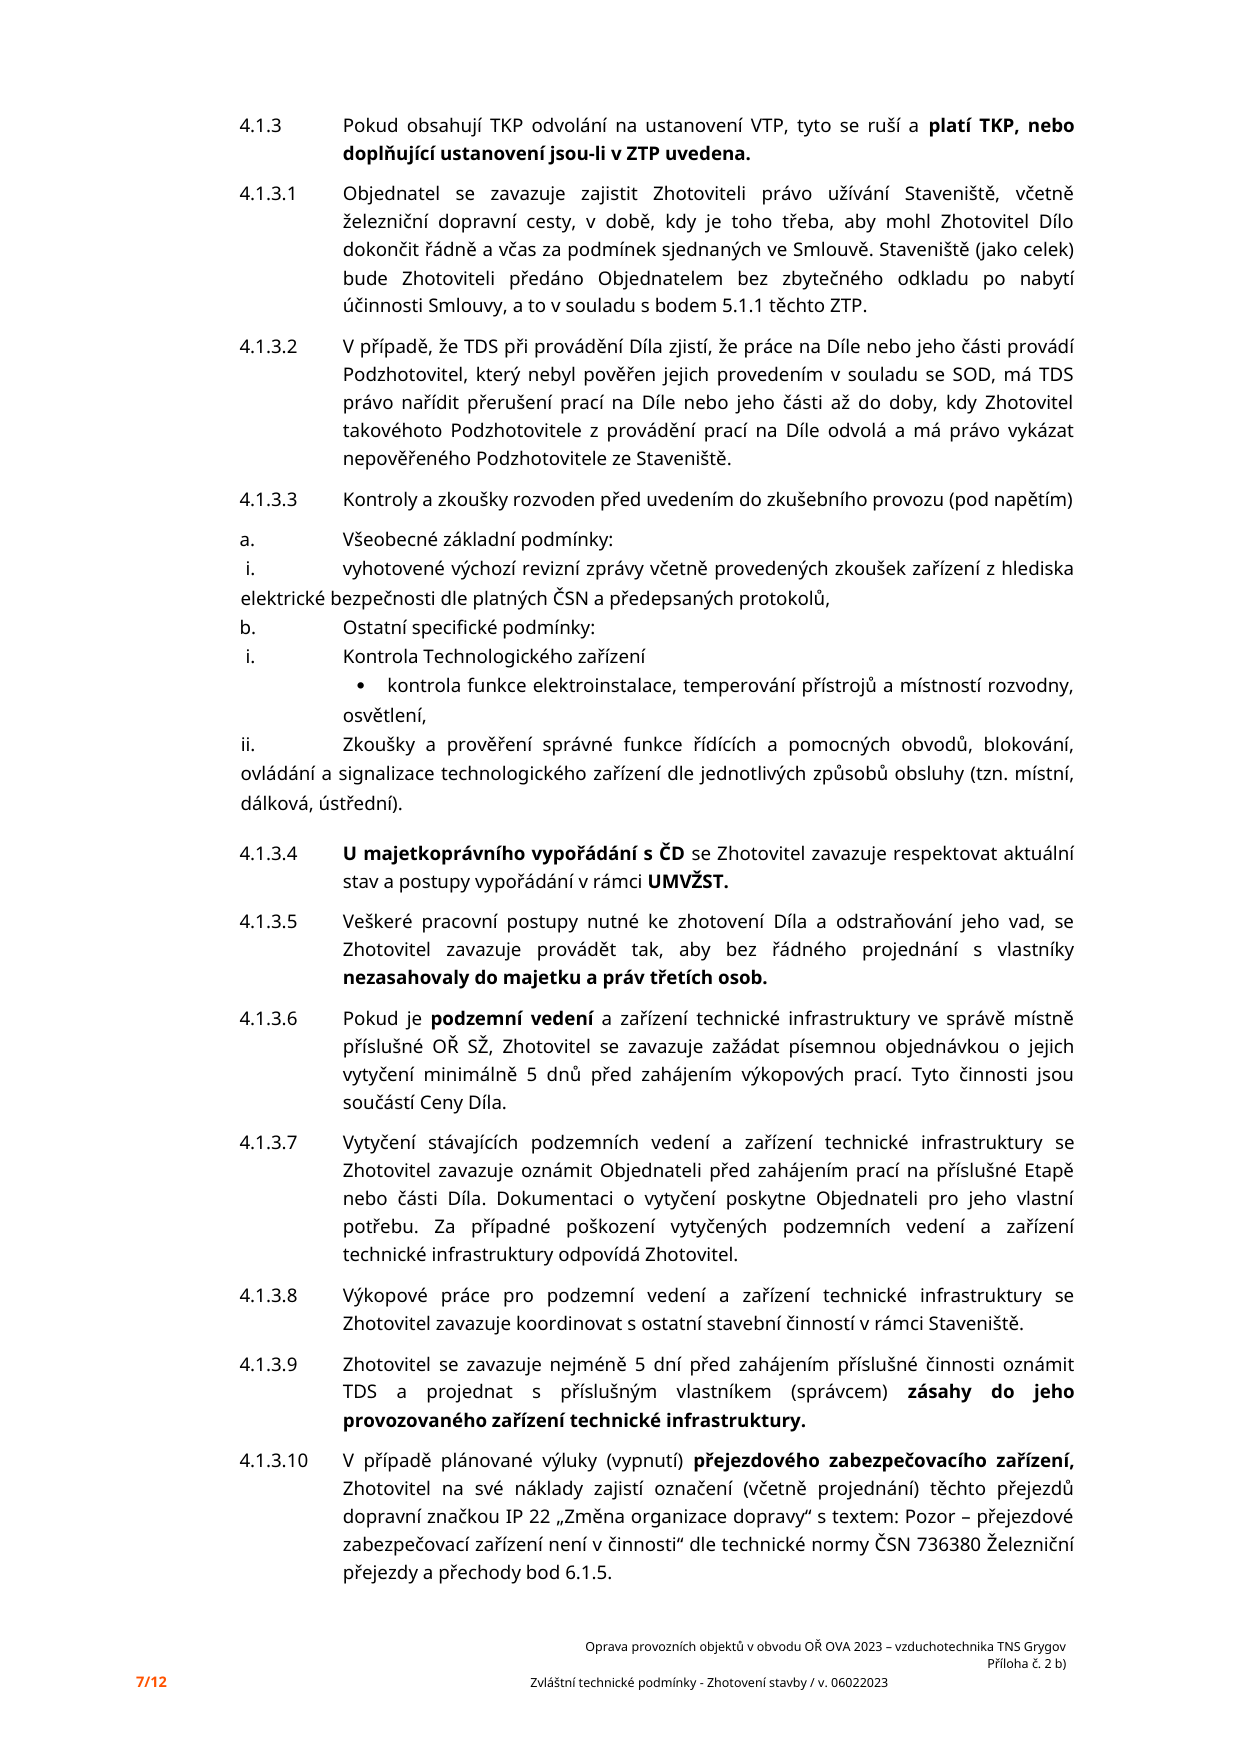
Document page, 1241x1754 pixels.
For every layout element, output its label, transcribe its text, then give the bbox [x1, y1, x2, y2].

list kontrola funkce elektroinstalace, temperování přístrojů a místností rozvodny, osvětlení, [343, 673, 1075, 728]
text Objednatel se zavazuje zajistit Zhotoviteli právo užívání Staveniště, včetně železniční dopravní cesty, v době, kdy je toho třeba, aby mohl Zhotovitel Dílo dokončit řádně a včas za podmínek sjednaných ve Smlouvě. Staveniště (jako celek) bude Zhotoviteli předáno Objednatelem bez zbytečného odkladu po nabytí účinnosti Smlouvy, a to v souladu s bodem 5.1.1 těchto ZTP. [239, 181, 1075, 318]
list vyhotovené výchozí revizní zprávy včetně provedených zkoušek zařízení z hlediska elektrické bezpečnosti dle platných ČSN a předepsaných protokolů, [240, 556, 1075, 611]
list Všeobecné základní podmínky: [239, 526, 1075, 552]
list Zkoušky a prověření správné funkce řídících a pomocných obvodů, blokování, ovládání a signalizace technologického zařízení dle jednotlivých způsobů obsluhy (tzn. místní, dálková, ústřední). [240, 731, 1075, 815]
text Pokud obsahují TKP odvolání na ustanovení VTP, tyto se ruší a platí TKP, nebo doplňující ustanovení jsou-li v ZTP uvedena. [239, 112, 1075, 166]
list Kontrola Technologického zařízení [240, 643, 1075, 669]
text Výkopové práce pro podzemní vedení a zařízení technické infrastruktury se Zhotovitel zavazuje koordinovat s ostatní stavební činností v rámci Staveniště. [239, 1282, 1075, 1336]
text Kontroly a zkoušky rozvoden před uvedením do zkušebního provozu (pod napětím) [239, 486, 1075, 511]
text Zhotovitel se zavazuje nejméně 5 dní před zahájením příslušné činnosti oznámit TDS a projednat s příslušným vlastníkem (správcem) zásahy do jeho provozovaného zařízení technické infrastruktury. [239, 1351, 1075, 1432]
text Vytyčení stávajících podzemních vedení a zařízení technické infrastruktury se Zhotovitel zavazuje oznámit Objednateli před zahájením prací na příslušné Etapě nebo části Díla. Dokumentaci o vytyčení poskytne Objednateli pro jeho vlastní potřebu. Za případné poškození vytyčených podzemních vedení a zařízení technické infrastruktury odpovídá Zhotovitel. [239, 1130, 1075, 1267]
text V případě plánované výluky (vypnutí) přejezdového zabezpečovacího zařízení, Zhotovitel na své náklady zajistí označení (včetně projednání) těchto přejezdů dopravní značkou IP 22 „Změna organizace dopravy“ s textem: Pozor – přejezdové zabezpečovací zařízení není v činnosti“ dle technické normy ČSN 736380 Železniční přejezdy a přechody bod 6.1.5. [239, 1447, 1075, 1585]
text Veškeré pracovní postupy nutné ke zhotovení Díla a odstraňování jeho vad, se Zhotovitel zavazuje provádět tak, aby bez řádného projednání s vlastníky nezasahovaly do majetku a práv třetích osob. [239, 908, 1075, 990]
text V případě, že TDS při provádění Díla zjistí, že práce na Díle nebo jeho části provádí Podzhotovitel, který nebyl pověřen jejich provedením v souladu se SOD, má TDS právo nařídit přerušení prací na Díle nebo jeho části až do doby, kdy Zhotovitel takovéhoto Podzhotovitele z provádění prací na Díle odvolá a má právo vykázat nepověřeného Podzhotovitele ze Staveniště. [239, 333, 1075, 471]
text Pokud je podzemní vedení a zařízení technické infrastruktury ve správě místně příslušné OŘ SŽ, Zhotovitel se zavazuje zažádat písemnou objednávkou o jejich vytyčení minimálně 5 dnů před zahájením výkopových prací. Tyto činnosti jsou součástí Ceny Díla. [239, 1005, 1075, 1115]
list Ostatní specifické podmínky: [239, 614, 1075, 640]
text U majetkoprávního vypořádání s ČD se Zhotovitel zavazuje respektovat aktuální stav a postupy vypořádání v rámci UMVŽST. [239, 840, 1075, 893]
